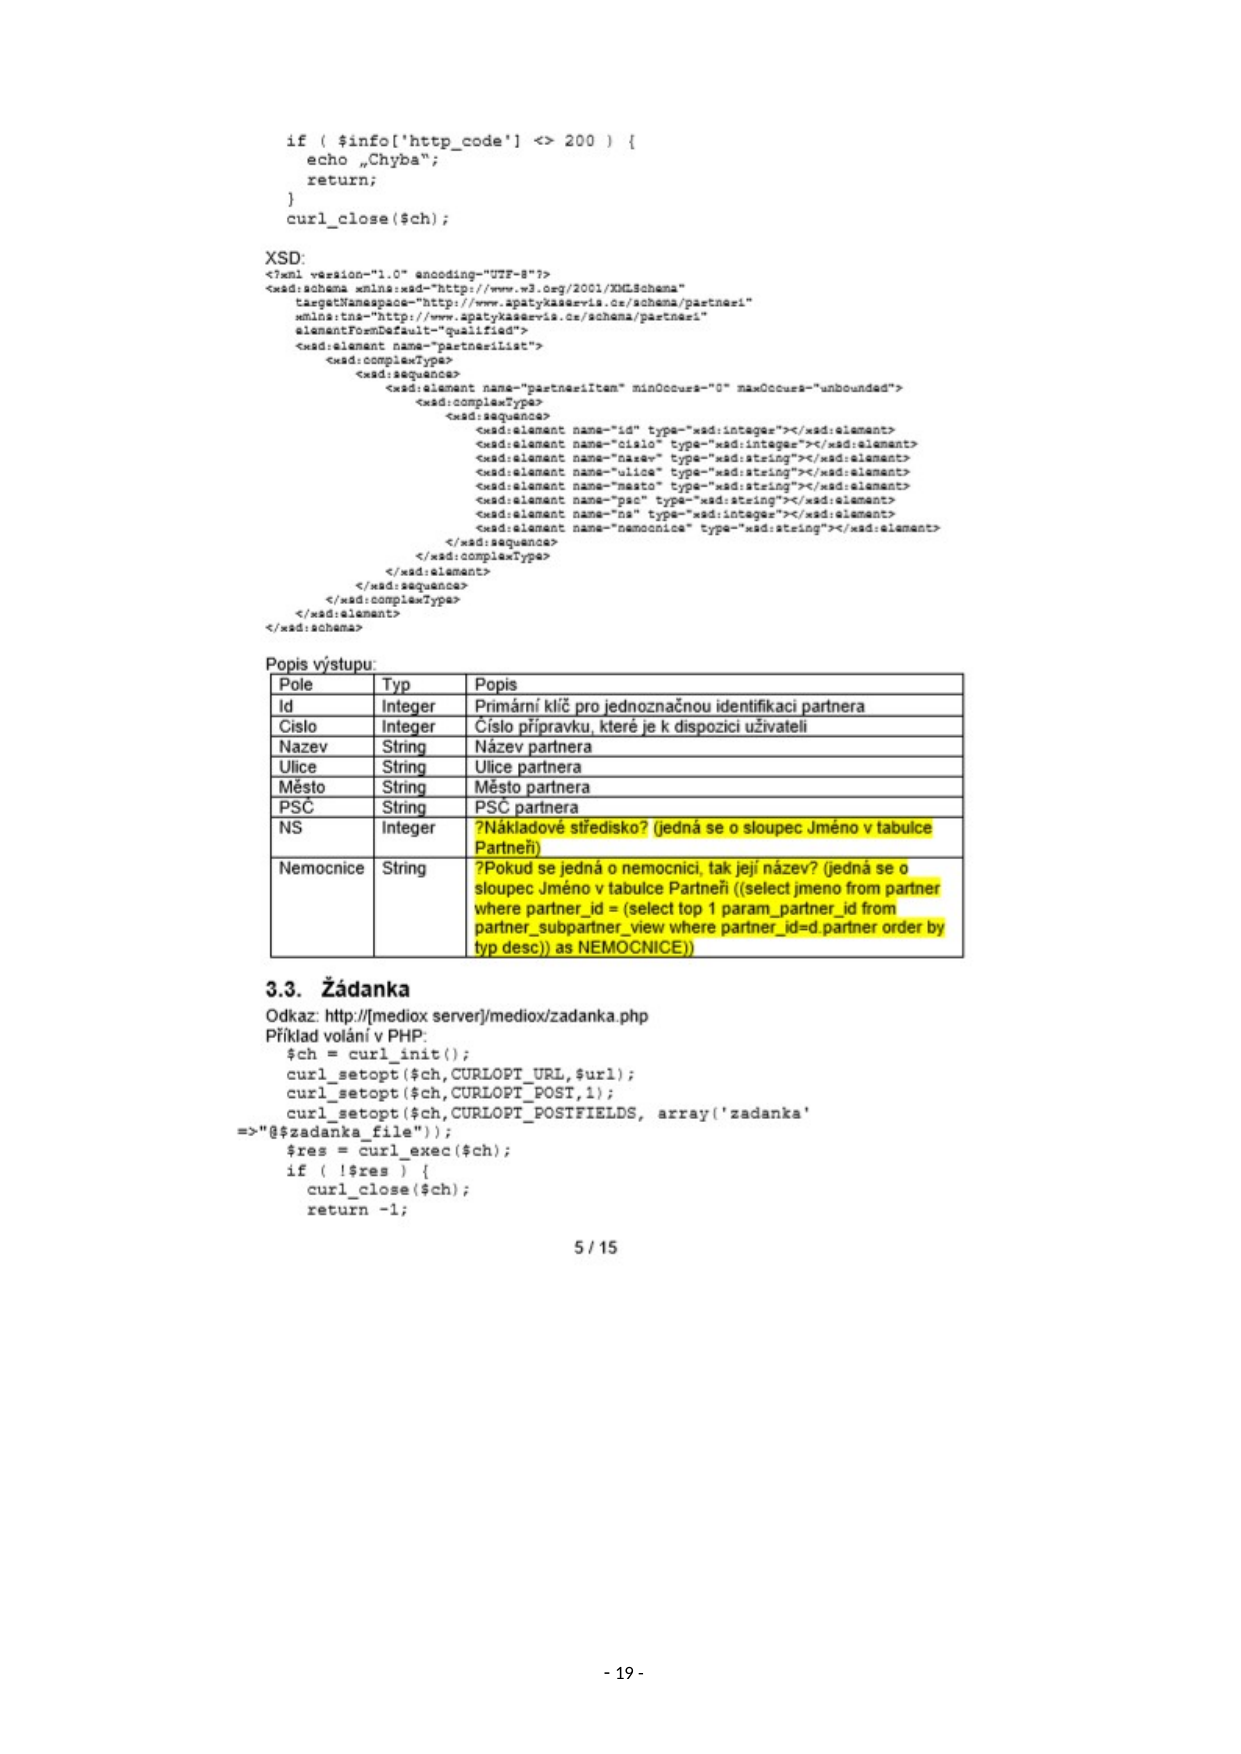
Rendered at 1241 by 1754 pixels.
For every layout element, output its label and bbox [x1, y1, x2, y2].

picture [211, 120, 992, 1276]
